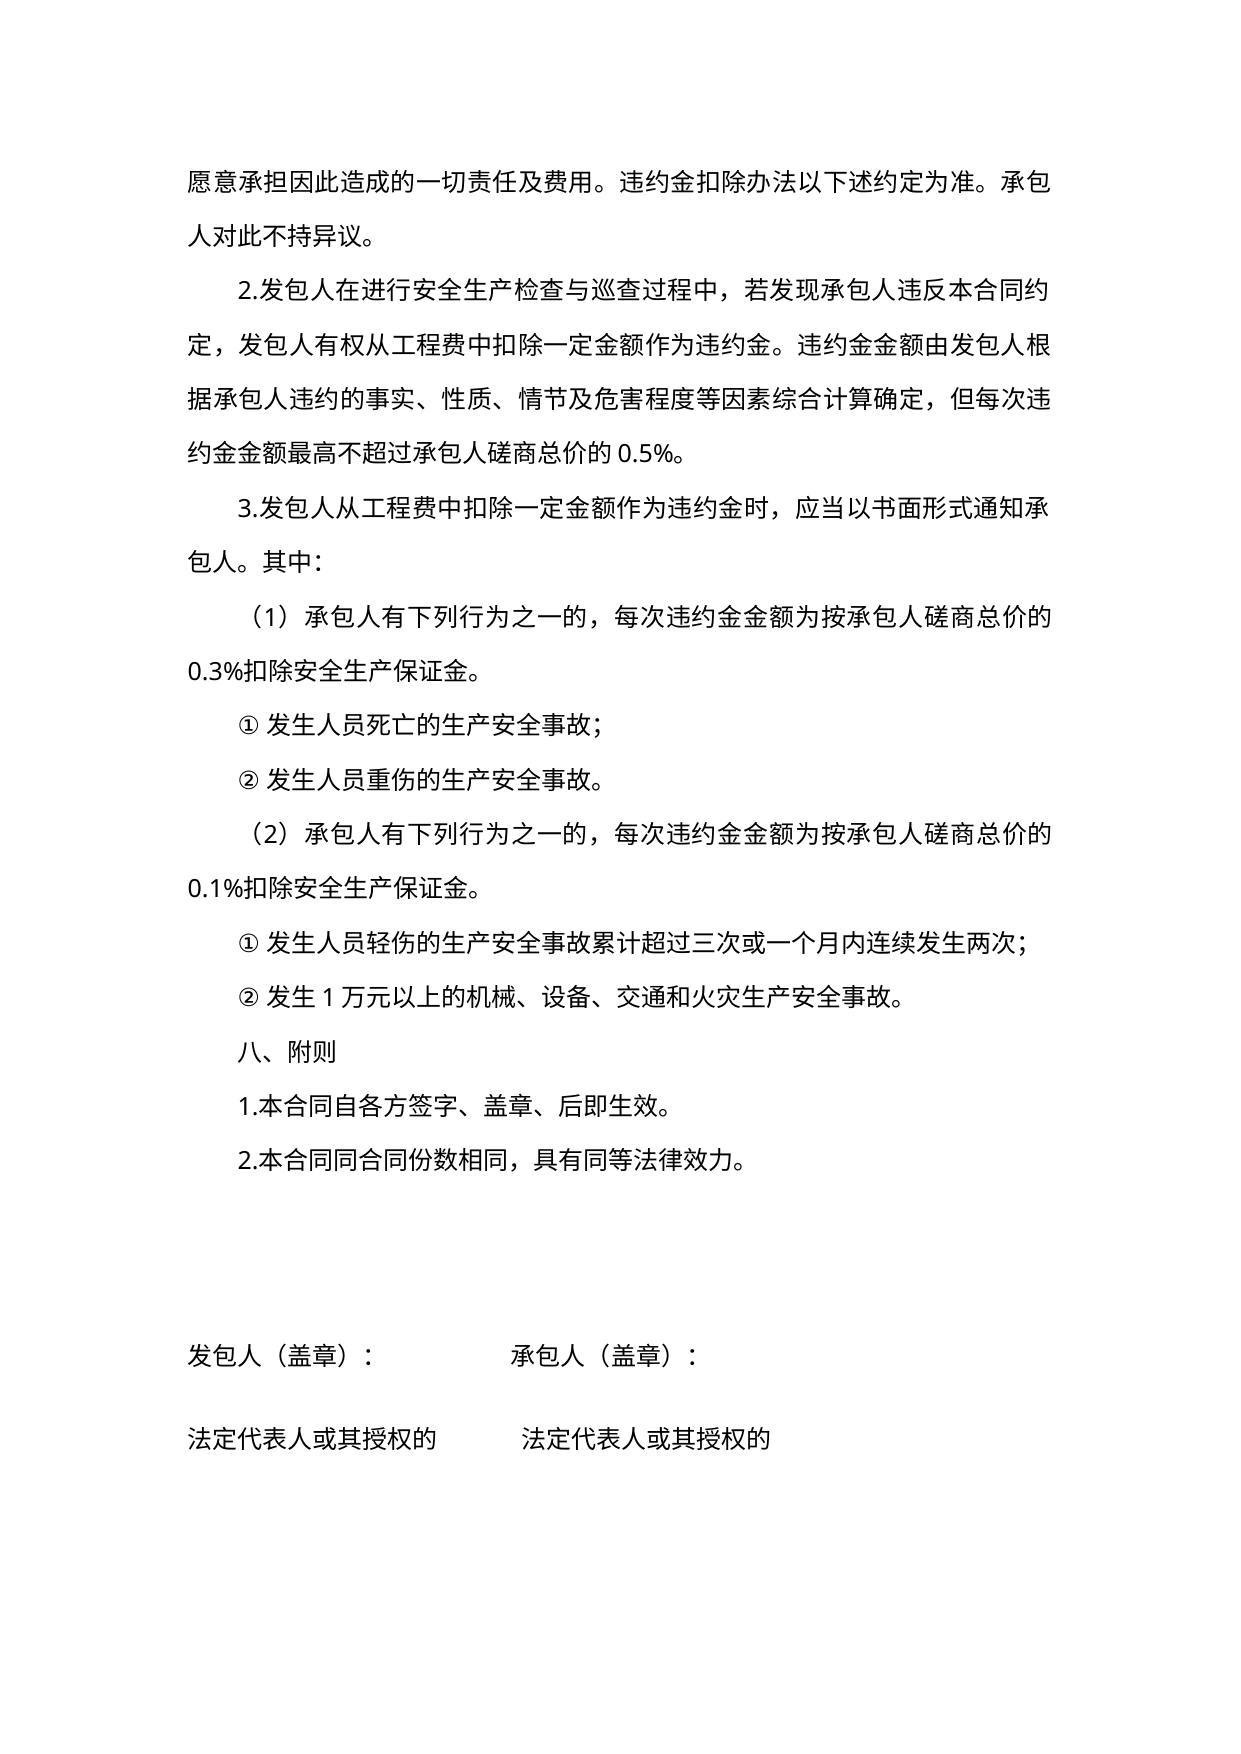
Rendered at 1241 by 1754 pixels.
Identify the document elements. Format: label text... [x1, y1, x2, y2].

text 发包人（盖章）： 承包人（盖章）： [187, 1322, 1053, 1387]
text （2）承包人有下列行为之一的，每次违约金金额为按承包人磋商总价的0.1%扣除安全生产保证金。 [187, 814, 1053, 905]
text ② 发生人员重伤的生产安全事故。 [187, 760, 1053, 796]
text 2.本合同同合同份数相同，具有同等法律效力。 [187, 1141, 1053, 1177]
text 1.本合同自各方签字、盖章、后即生效。 [187, 1086, 1053, 1123]
text 3.发包人从工程费中扣除一定金额作为违约金时，应当以书面形式通知承包人。其中： [187, 488, 1053, 579]
text 八、附则 [187, 1032, 1053, 1068]
text 2.发包人在进行安全生产检查与巡查过程中，若发现承包人违反本合同约定，发包人有权从工程费中扣除一定金额作为违约金。违约金金额由发包人根据承包人违约的事实、性质、情节及危害程度等因素综合计算确定，但每次违约金金额最高不超过承包人磋商总价的0.5%。 [187, 271, 1053, 470]
text ② 发生1万元以上的机械、设备、交通和火灾生产安全事故。 [187, 978, 1053, 1014]
text ① 发生人员轻伤的生产安全事故累计超过三次或一个月内连续发生两次； [187, 923, 1053, 959]
text （1）承包人有下列行为之一的，每次违约金金额为按承包人磋商总价的0.3%扣除安全生产保证金。 [187, 597, 1053, 688]
text 法定代表人或其授权的 法定代表人或其授权的 [187, 1405, 1053, 1470]
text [187, 162, 1053, 253]
text ① 发生人员死亡的生产安全事故； [187, 706, 1053, 742]
